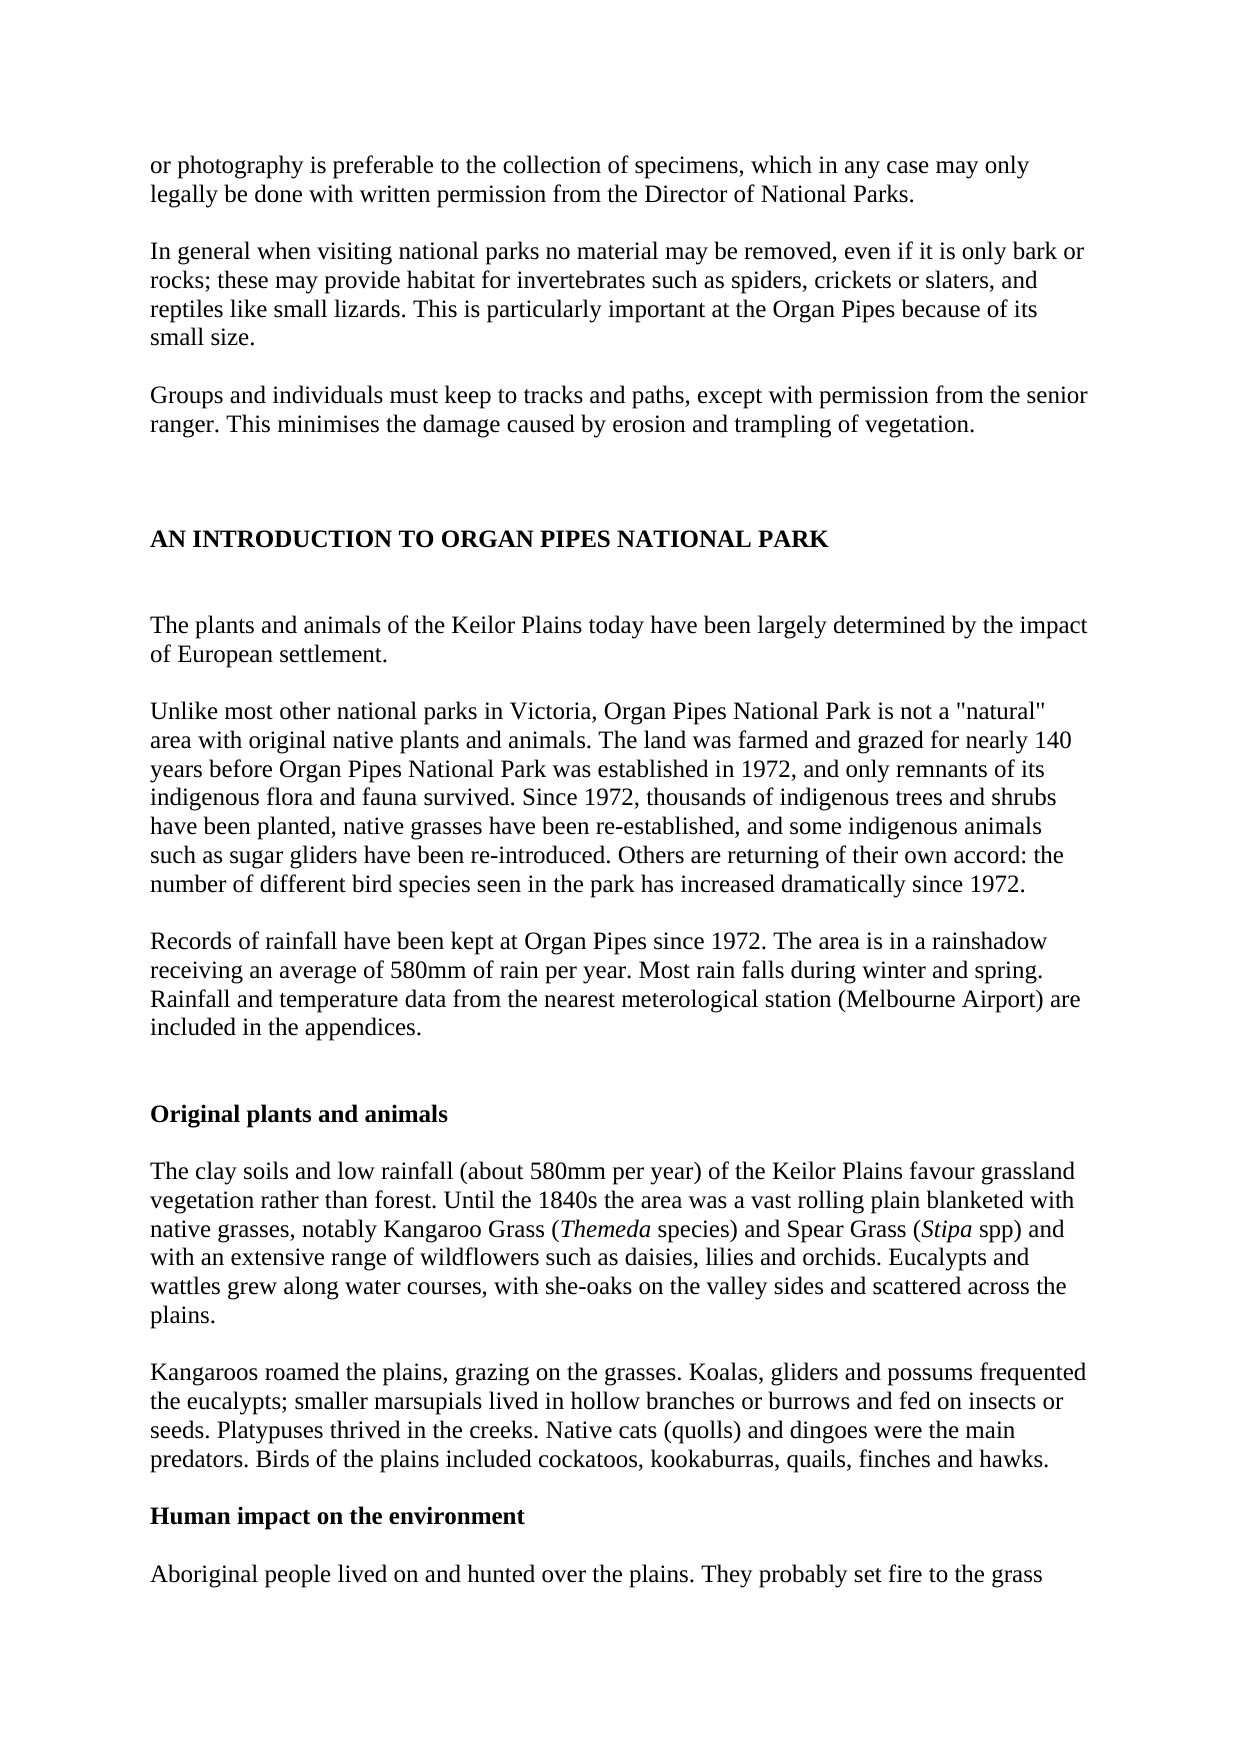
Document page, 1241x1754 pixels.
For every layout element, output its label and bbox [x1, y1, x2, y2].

text [150, 150, 1090, 1587]
